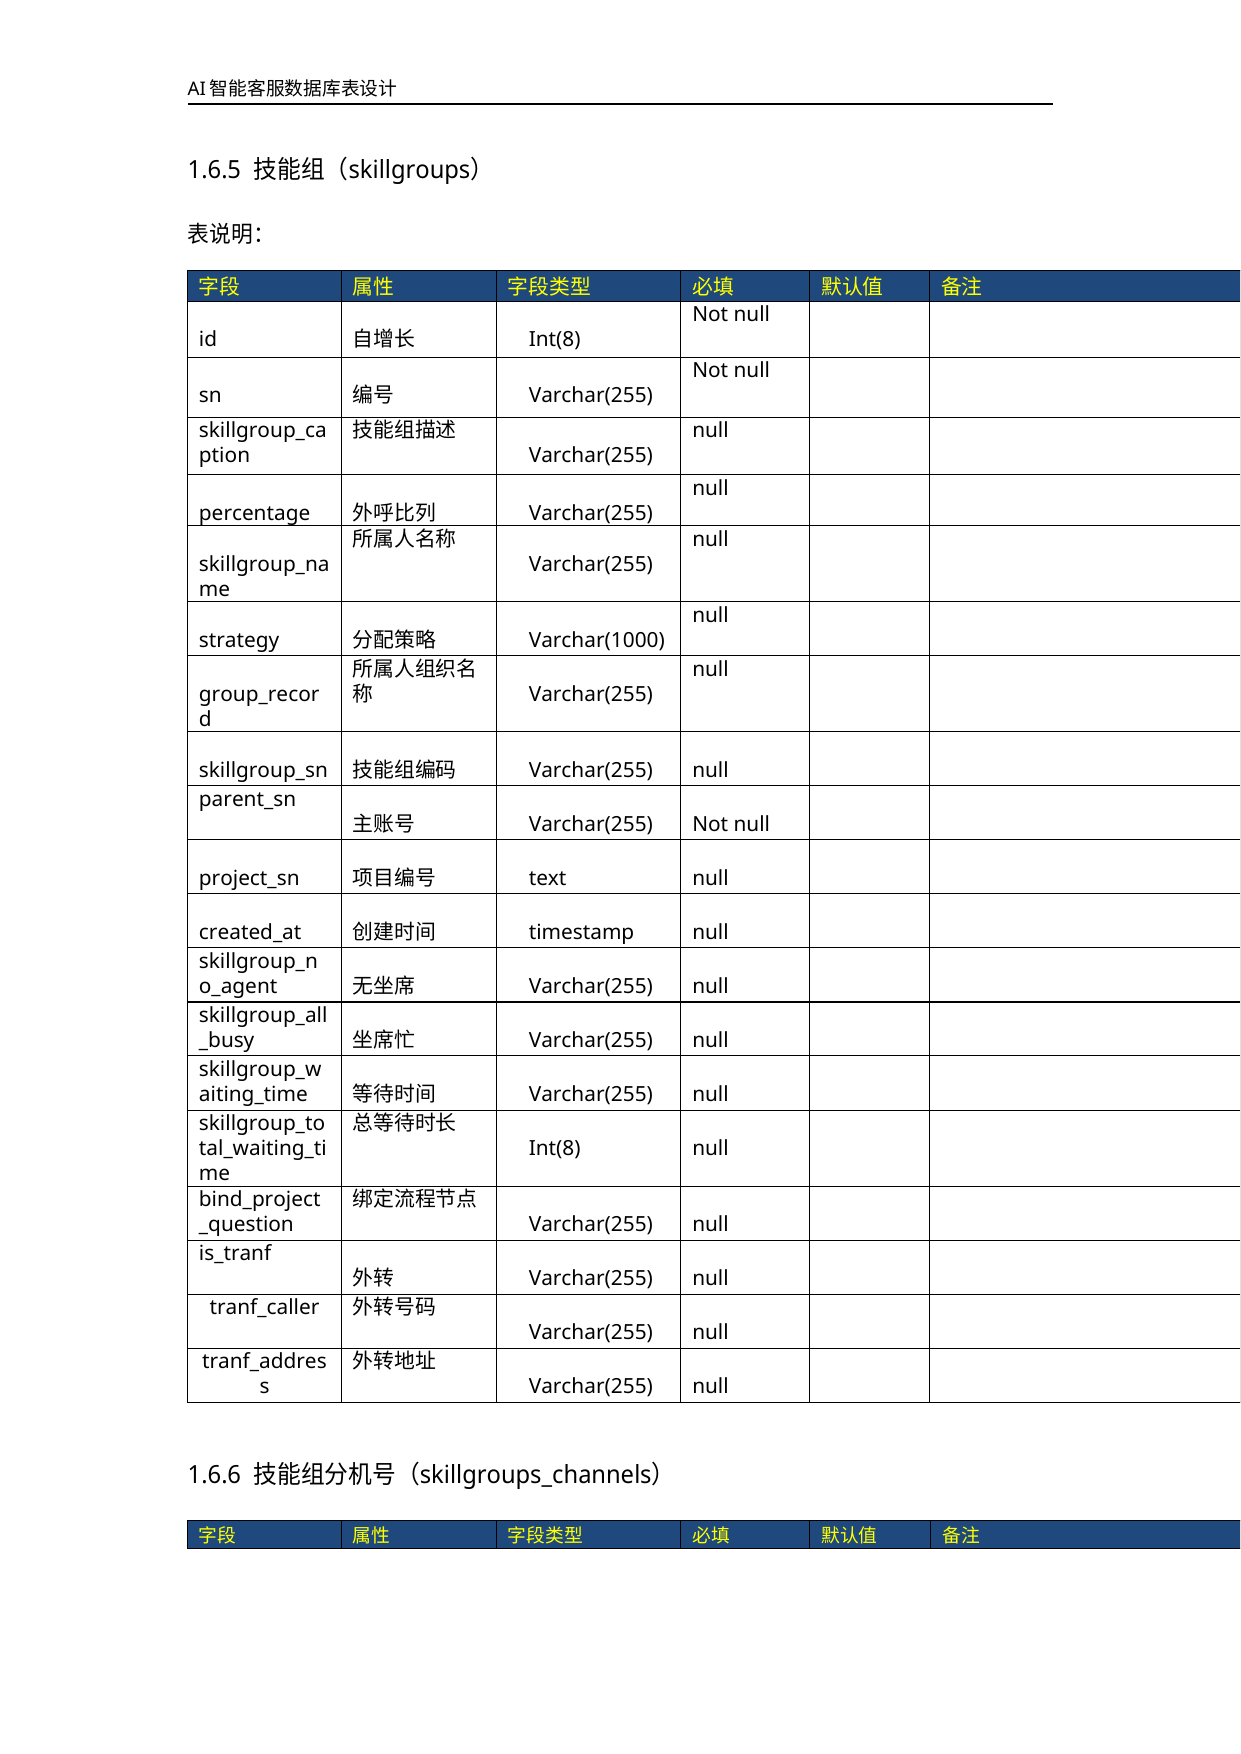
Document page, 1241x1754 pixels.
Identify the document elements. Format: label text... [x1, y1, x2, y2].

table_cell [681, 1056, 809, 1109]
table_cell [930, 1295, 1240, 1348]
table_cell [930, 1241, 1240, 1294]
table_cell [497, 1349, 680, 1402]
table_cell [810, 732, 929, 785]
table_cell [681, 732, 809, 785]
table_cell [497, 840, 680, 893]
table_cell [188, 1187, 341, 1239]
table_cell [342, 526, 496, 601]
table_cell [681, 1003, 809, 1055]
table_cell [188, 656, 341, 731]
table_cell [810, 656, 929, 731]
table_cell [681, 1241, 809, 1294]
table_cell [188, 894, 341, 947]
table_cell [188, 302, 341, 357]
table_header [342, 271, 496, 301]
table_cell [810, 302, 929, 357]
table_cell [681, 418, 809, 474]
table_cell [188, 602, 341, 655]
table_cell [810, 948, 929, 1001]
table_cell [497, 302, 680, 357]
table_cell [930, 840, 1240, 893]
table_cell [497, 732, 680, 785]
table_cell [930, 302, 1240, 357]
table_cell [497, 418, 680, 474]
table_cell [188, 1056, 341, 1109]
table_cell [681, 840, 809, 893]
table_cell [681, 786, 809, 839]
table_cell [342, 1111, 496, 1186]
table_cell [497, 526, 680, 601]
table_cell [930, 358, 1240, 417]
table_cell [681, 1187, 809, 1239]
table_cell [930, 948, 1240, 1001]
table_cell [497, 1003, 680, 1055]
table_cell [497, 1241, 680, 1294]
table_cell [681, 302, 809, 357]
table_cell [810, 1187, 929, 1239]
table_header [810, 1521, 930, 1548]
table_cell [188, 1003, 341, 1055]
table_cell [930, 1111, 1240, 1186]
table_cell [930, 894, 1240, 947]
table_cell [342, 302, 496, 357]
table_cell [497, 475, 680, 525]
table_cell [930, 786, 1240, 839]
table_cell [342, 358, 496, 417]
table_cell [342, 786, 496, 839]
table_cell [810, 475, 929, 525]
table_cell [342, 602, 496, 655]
subtitle 1.6.5 技能组（skillgroups） [187, 150, 1053, 186]
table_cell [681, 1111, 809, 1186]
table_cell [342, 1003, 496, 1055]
subtitle 1.6.6 技能组分机号（skillgroups_channels） [187, 1455, 1053, 1491]
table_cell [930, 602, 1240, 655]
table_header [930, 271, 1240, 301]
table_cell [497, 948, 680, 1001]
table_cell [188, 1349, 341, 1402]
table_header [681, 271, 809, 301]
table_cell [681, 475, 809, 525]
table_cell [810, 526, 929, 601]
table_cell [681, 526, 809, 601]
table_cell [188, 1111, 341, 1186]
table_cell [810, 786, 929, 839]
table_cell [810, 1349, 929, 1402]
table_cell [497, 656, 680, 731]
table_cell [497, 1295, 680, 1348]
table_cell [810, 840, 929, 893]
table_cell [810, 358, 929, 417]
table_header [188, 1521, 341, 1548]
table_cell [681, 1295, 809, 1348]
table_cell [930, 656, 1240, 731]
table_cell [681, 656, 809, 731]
text 表说明： [187, 215, 1053, 249]
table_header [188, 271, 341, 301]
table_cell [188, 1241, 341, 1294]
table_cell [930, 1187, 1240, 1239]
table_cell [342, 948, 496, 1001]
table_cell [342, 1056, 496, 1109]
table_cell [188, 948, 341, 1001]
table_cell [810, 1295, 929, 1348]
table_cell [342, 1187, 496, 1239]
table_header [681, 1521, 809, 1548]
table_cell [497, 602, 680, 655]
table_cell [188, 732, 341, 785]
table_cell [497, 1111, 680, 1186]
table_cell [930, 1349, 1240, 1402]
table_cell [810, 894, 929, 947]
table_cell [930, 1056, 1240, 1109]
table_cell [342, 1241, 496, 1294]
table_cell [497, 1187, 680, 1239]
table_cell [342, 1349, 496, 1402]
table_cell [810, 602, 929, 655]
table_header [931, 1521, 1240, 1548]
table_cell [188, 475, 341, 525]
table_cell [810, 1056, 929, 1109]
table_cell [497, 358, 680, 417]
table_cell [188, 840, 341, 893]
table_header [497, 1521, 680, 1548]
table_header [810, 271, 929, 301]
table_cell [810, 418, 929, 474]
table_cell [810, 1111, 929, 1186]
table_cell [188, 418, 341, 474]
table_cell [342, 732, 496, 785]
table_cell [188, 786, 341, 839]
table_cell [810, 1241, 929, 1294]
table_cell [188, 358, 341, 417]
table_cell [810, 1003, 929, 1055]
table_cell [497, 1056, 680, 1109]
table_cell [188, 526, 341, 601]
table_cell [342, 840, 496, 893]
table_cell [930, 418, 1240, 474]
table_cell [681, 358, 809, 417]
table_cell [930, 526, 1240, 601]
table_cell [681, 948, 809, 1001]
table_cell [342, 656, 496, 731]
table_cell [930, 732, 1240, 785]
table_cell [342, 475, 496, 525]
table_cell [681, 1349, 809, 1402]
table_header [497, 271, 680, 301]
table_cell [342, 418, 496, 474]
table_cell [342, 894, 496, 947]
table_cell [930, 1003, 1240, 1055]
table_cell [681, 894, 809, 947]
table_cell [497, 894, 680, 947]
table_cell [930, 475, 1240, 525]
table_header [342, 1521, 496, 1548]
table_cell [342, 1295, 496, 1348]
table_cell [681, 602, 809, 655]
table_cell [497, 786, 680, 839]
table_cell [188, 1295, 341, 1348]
